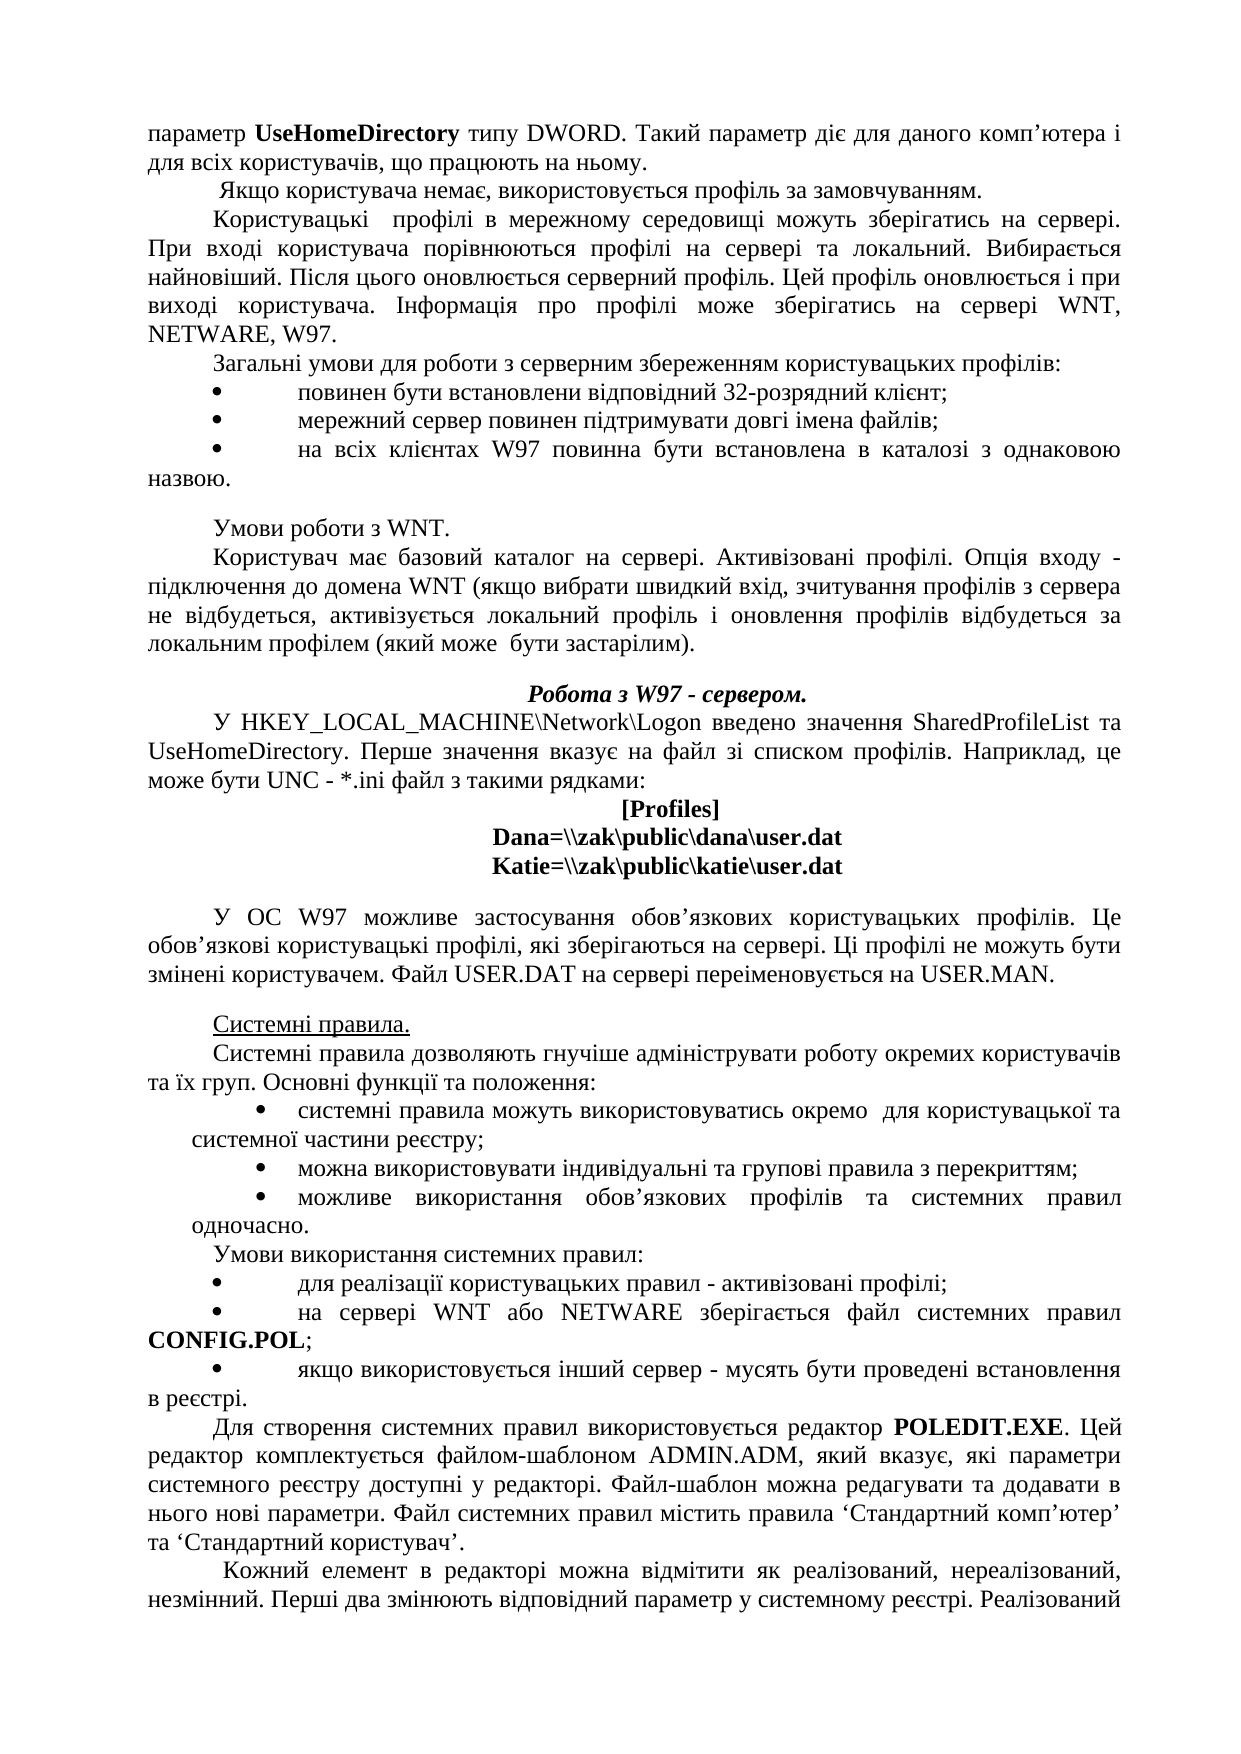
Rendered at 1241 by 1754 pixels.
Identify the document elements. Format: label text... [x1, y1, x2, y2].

list можливе використання обов’язкових профiлів та системних правил одночасно. [191, 1182, 1122, 1239]
text Якщо користувача немає, використовується профiль за замовчуванням. [148, 176, 1122, 204]
text Dana=\\zak\public\dana\user.dat [148, 822, 1122, 851]
text Katie=\\zak\public\katie\user.dat [148, 851, 1122, 880]
text Загальнi умови для роботи з серверним збереженням користувацьких профiлів: [148, 348, 1122, 377]
text У HKEY_LOCAL_MACHINE\Network\Logon введено значення SharedProfileList та UseHomeDirectory. Перше значення вказує на файл зi списком профiлів. Наприклад, це може бути UNC - *.ini файл з такими рядками: [148, 707, 1122, 794]
text Умови роботи з WNT. [148, 513, 1122, 542]
list мережний сервер повинен пiдтримувати довгi iмена файлiв; [148, 406, 1122, 434]
text Для створення системних правил використовується редактор POLEDIT.EXE. Цей редактор комплектується файлом-шаблоном ADMIN.ADM, який вказує, якi параметри системного реєстру доступнi у редакторi. Файл-шаблон можна редагувати та додавати в нього новi параметри. Файл системних правил мiстить правила ‘Стандартний комп’ютер’ та ‘Стандартний користувач’. [148, 1412, 1122, 1556]
list системнi правила можуть використовуватись окремо для користувацької та системної частини реєстру; [191, 1096, 1122, 1153]
list повинен бути встановлени вiдповiдний 32-розрядний клiєнт; [148, 377, 1122, 406]
text Робота з W97 - сервером. [148, 679, 1122, 707]
list можна використовувати iндивiдуальнi та груповi правила з перекриттям; [191, 1153, 1122, 1182]
list на серверi WNT або NETWARE зберiгається файл системних правил CONFIG.POL; [148, 1297, 1122, 1354]
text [148, 118, 1122, 176]
list на всiх клiєнтах W97 повинна бути встановлена в каталозi з однаковою назвою. [148, 434, 1122, 492]
text Умови використання системних правил: [148, 1239, 1122, 1268]
list для реалiзації користувацьких правил - активiзованi профiлi; [148, 1268, 1122, 1297]
text Системнi правила дозволяють гнучіше адмiнiструвати роботу окремих користувачiв та їх груп. Основні функцiї та положення: [148, 1038, 1122, 1096]
text Користувацькi профiлi в мережному середовищi можуть зберiгатись на серверi. При входi користувача порiвнюються профiлi на серверi та локальний. Вибирається найновiший. Пiсля цього оновлюється серверний профiль. Цей профiль оновлюється i при виходi користувача. Iнформацiя про профiлi може зберiгатись на серверi WNT, NETWARE, W97. [148, 204, 1122, 348]
text Системнi правила. [148, 1009, 1122, 1038]
text У ОС W97 можливе застосування обов’язкових користувацьких профiлiв. Це обов’язковi користувацькi профiлi, якi зберiгаються на серверi. Цi профiлi не можуть бути змiненi користувачем. Файл USER.DAT на серверi переiменовується на USER.MAN. [148, 902, 1122, 988]
text [Profiles] [148, 794, 1122, 822]
text Користувач має базовий каталог на серверi. Активiзованi профiлi. Опцiя входу - пiдключення до домена WNT (якщо вибрати швидкий вхiд, зчитування профiлів з сервера не вiдбудеться, активiзується локальний профiль i оновлення профiлів вiдбудеться за локальним профiлем (який може бути застарiлим). [148, 542, 1122, 657]
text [148, 1556, 1122, 1613]
list якщо використовується iнший сервер - мусять бути проведенi встановлення в реєстрi. [148, 1354, 1122, 1412]
